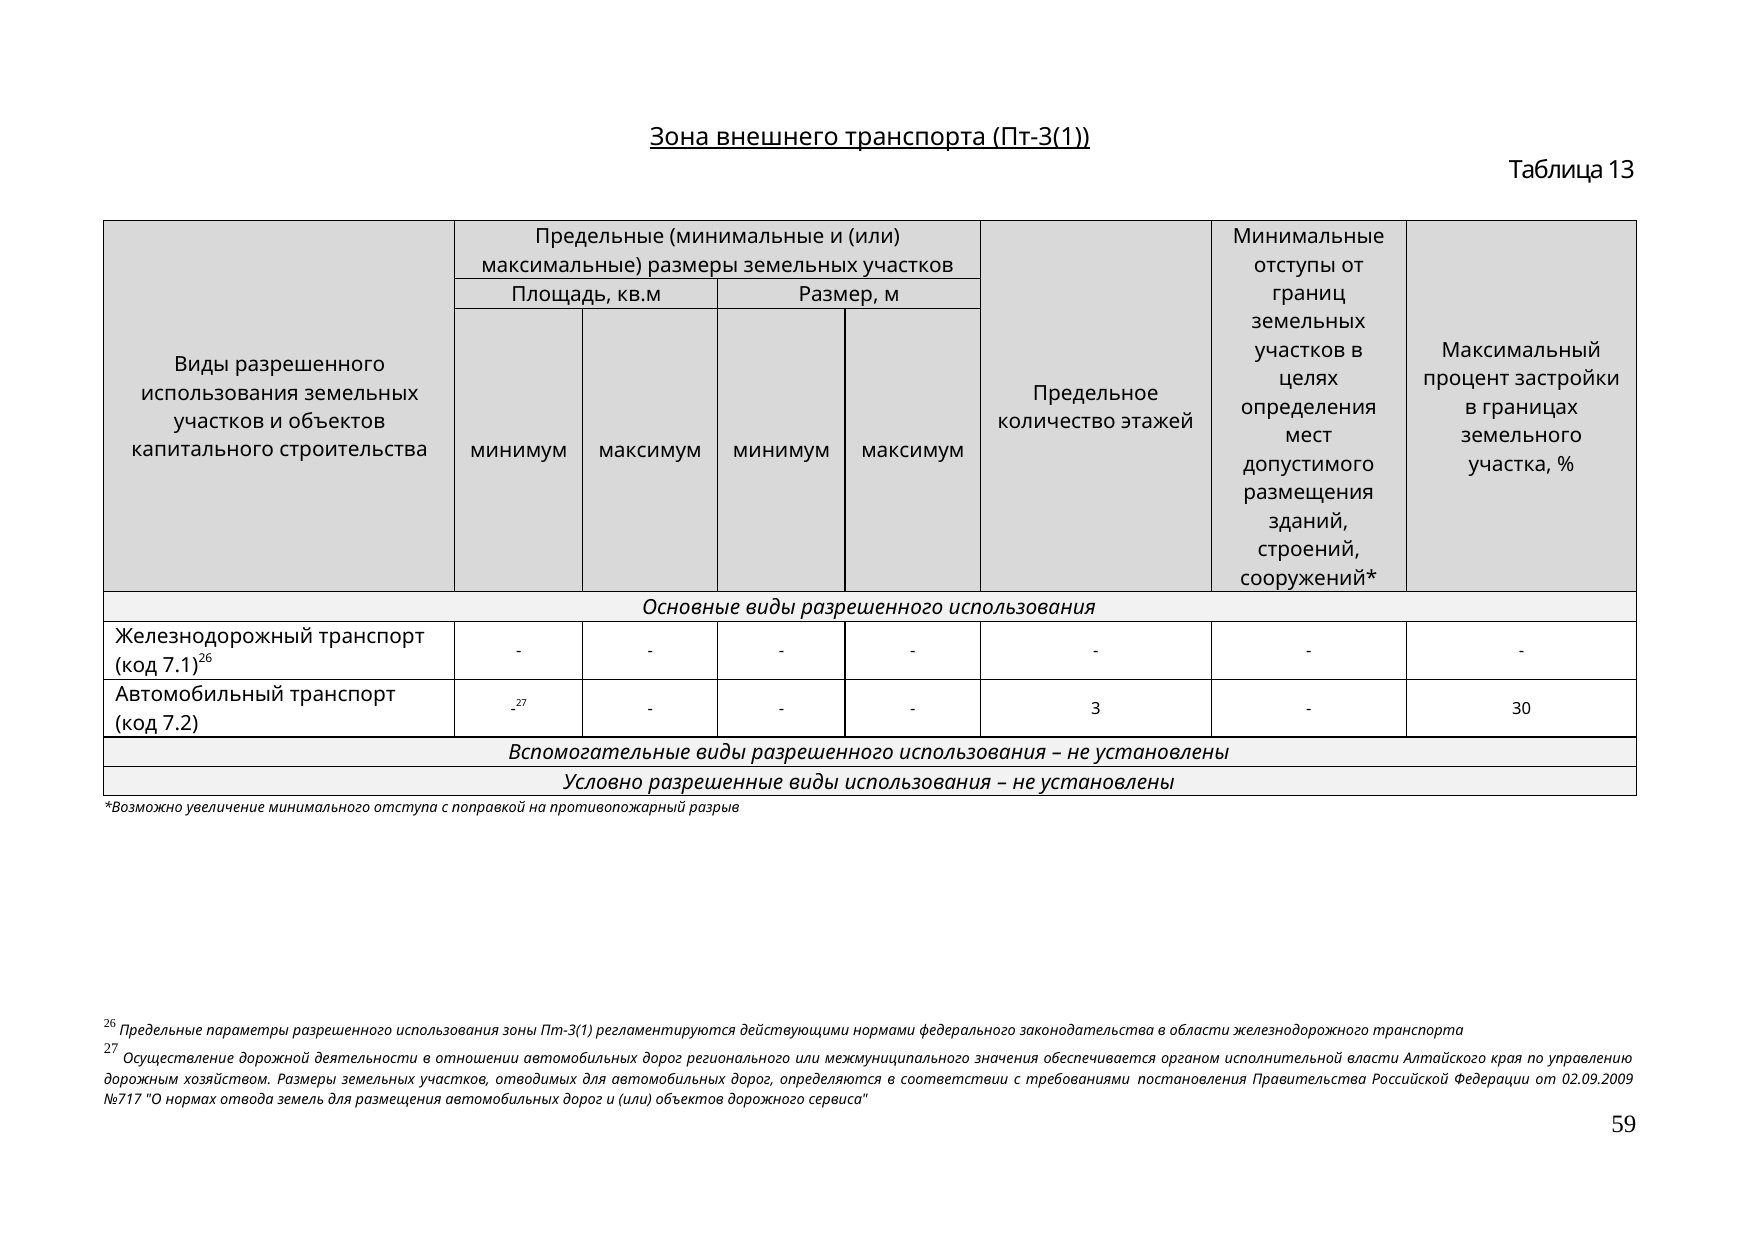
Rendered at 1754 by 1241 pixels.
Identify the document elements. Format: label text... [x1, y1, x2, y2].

table_header Минимальные отступы от границ земельных участков в целях определения мест допустимого размещения зданий, строений, сооружений* [1212, 221, 1406, 591]
table_cell Автомобильный транспорт (код 7.2) [104, 680, 454, 736]
table_cell - [583, 680, 717, 736]
table_cell - [1212, 622, 1406, 678]
table_header Предельное количество этажей [981, 221, 1211, 591]
text Зона внешнего транспорта (Пт-3(1)) [103, 118, 1636, 152]
table_cell 30 [1407, 680, 1636, 736]
table_cell Железнодорожный транспорт (код 7.1) [104, 622, 454, 678]
table_cell - [1407, 622, 1636, 678]
table_cell Основные виды разрешенного использования [104, 592, 1636, 621]
table_cell - [981, 622, 1211, 678]
table_cell Размер, м [718, 279, 980, 308]
table_cell 3 [981, 680, 1211, 736]
table_cell Вспомогательные виды разрешенного использования – не установлены [104, 738, 1636, 766]
table_cell Условно разрешенные виды использования – не установлены [104, 767, 1636, 795]
table_cell - [718, 680, 844, 736]
table_header Предельные (минимальные и (или) максимальные) размеры земельных участков [455, 221, 980, 278]
table_cell минимум [455, 309, 582, 591]
table_cell - [718, 622, 844, 678]
table_cell максимум [583, 309, 717, 591]
table_cell - [583, 622, 717, 678]
table_cell - [455, 622, 582, 678]
text Таблица 13 [178, 152, 1636, 186]
text *Возможно увеличение минимального отступа с поправкой на противопожарный разрыв [103, 796, 1636, 816]
table_cell Площадь, кв.м [455, 279, 717, 308]
table_cell минимум [718, 309, 844, 591]
table_cell - [846, 622, 980, 678]
table_header Максимальный процент застройки в границах земельного участка, % [1407, 221, 1636, 591]
table_cell - [455, 680, 582, 736]
table_cell - [1212, 680, 1406, 736]
table_cell - [846, 680, 980, 736]
table_header Виды разрешенного использования земельных участков и объектов капитального строительства [104, 221, 454, 591]
table_cell максимум [846, 309, 980, 591]
